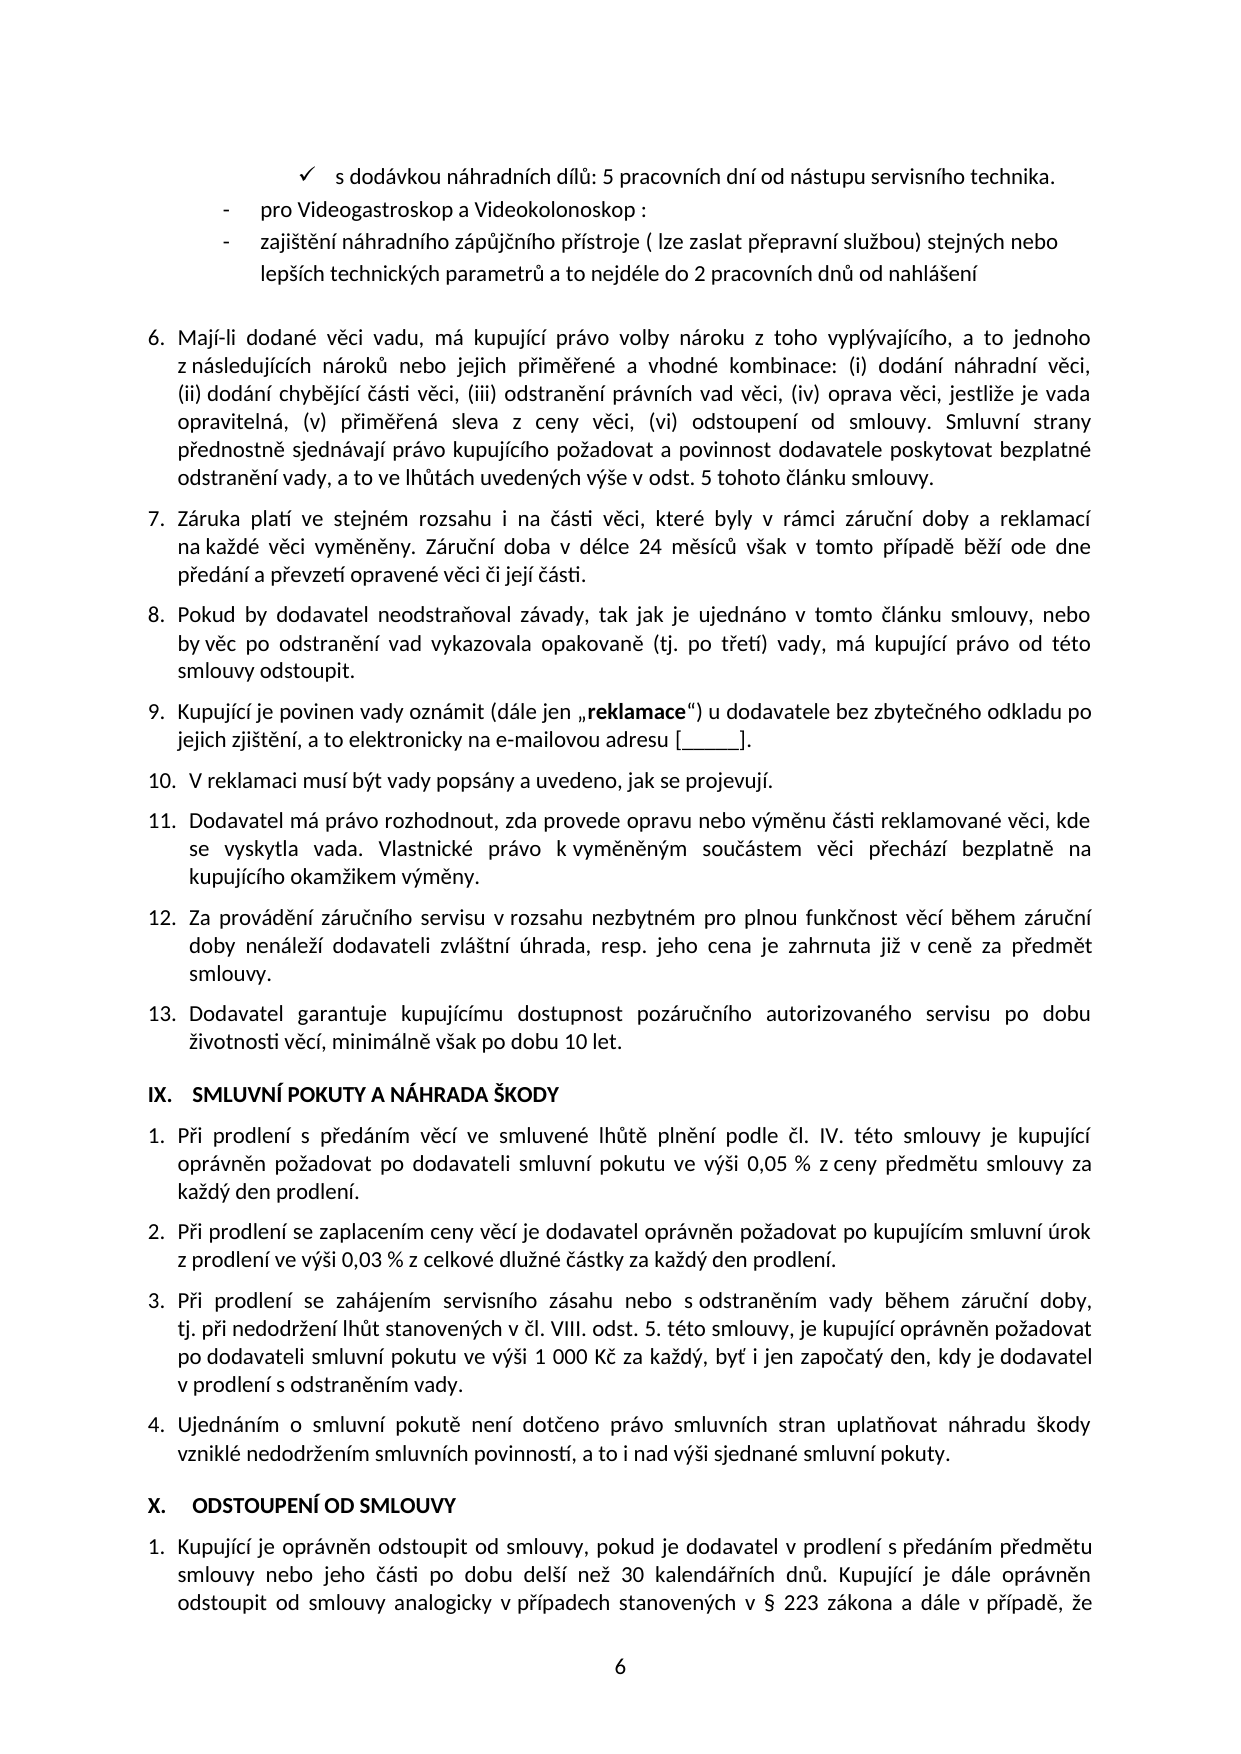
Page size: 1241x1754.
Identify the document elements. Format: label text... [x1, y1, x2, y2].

list Pokud by dodavatel neodstraňoval závady, tak jak je ujednáno v tomto článku smlouvy, nebo by věc po odstranění vad vykazovala opakovaně (tj. po třetí) vady, má kupující právo od této smlouvy odstoupit. [148, 601, 1093, 685]
list Při prodlení s předáním věcí ve smluvené lhůtě plnění podle čl. IV. této smlouvy je kupující oprávněn požadovat po dodavateli smluvní pokutu ve výši 0,05 % z ceny předmětu smlouvy za každý den prodlení. [148, 1121, 1093, 1205]
list Dodavatel má právo rozhodnout, zda provede opravu nebo výměnu části reklamované věci, kde se vyskytla vada. Vlastnické právo k vyměněným součástem věci přechází bezplatně na kupujícího okamžikem výměny. [148, 806, 1093, 890]
list Kupující je povinen vady oznámit (dále jen „reklamace“) u dodavatele bez zbytečného odkladu po jejich zjištění, a to elektronicky na e-mailovou adresu . [148, 697, 1093, 753]
list Za provádění záručního servisu v rozsahu nezbytném pro plnou funkčnost věcí během záruční doby nenáleží dodavateli zvláštní úhrada, resp. jeho cena je zahrnuta již v ceně za předmět smlouvy. [148, 903, 1093, 987]
list Při prodlení se zahájením servisního zásahu nebo s odstraněním vady během záruční doby, tj. při nedodržení lhůt stanovených v čl. VIII. odst. 5. této smlouvy, je kupující oprávněn požadovat po dodavateli smluvní pokutu ve výši 1 000 Kč za každý, byť i jen započatý den, kdy je dodavatel v prodlení s odstraněním vady. [148, 1286, 1093, 1398]
list Ujednáním o smluvní pokutě není dotčeno právo smluvních stran uplatňovat náhradu škody vzniklé nedodržením smluvních povinností, a to i nad výši sjednané smluvní pokuty. [148, 1411, 1093, 1467]
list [148, 1532, 1093, 1616]
list Záruka platí ve stejném rozsahu i na části věci, které byly v rámci záruční doby a reklamací na každé věci vyměněny. Záruční doba v délce 24 měsíců však v tomto případě běží ode dne předání a převzetí opravené věci či její části. [148, 504, 1093, 588]
list Mají-li dodané věci vadu, má kupující právo volby nároku z toho vyplývajícího, a to jednoho z následujících nároků nebo jejich přiměřené a vhodné kombinace: (i) dodání náhradní věci, (ii) dodání chybějící části věci, (iii) odstranění právních vad věci, (iv) oprava věci, jestliže je vada opravitelná, (v) přiměřená sleva z ceny věci, (vi) odstoupení od smlouvy. Smluvní strany přednostně sjednávají právo kupujícího požadovat a povinnost dodavatele poskytovat bezplatné odstranění vady, a to ve lhůtách uvedených výše v odst. 5 tohoto článku smlouvy. [148, 323, 1093, 492]
list Při prodlení se zaplacením ceny věcí je dodavatel oprávněn požadovat po kupujícím smluvní úrok z prodlení ve výši 0,03 % z celkové dlužné částky za každý den prodlení. [148, 1217, 1093, 1273]
list SMLUVNÍ POKUTY A NÁHRADA ŠKODY [148, 1080, 1093, 1108]
list pro Videogastroskop a Videokolonoskop : [223, 195, 1060, 223]
list ODSTOUPENÍ OD SMLOUVY [148, 1492, 1093, 1520]
list V reklamaci musí být vady popsány a uvedeno, jak se projevují. [148, 766, 1093, 794]
list zajištění náhradního zápůjčního přístroje ( lze zaslat přepravní službou) stejných nebo lepších technických parametrů a to nejdéle do 2 pracovních dnů od nahlášení [223, 227, 1060, 287]
list Dodavatel garantuje kupujícímu dostupnost pozáručního autorizovaného servisu po dobu životnosti věcí, minimálně však po dobu 10 let. [148, 999, 1093, 1055]
list s dodávkou náhradních dílů: 5 pracovních dní od nástupu servisního technika. [298, 162, 1060, 191]
